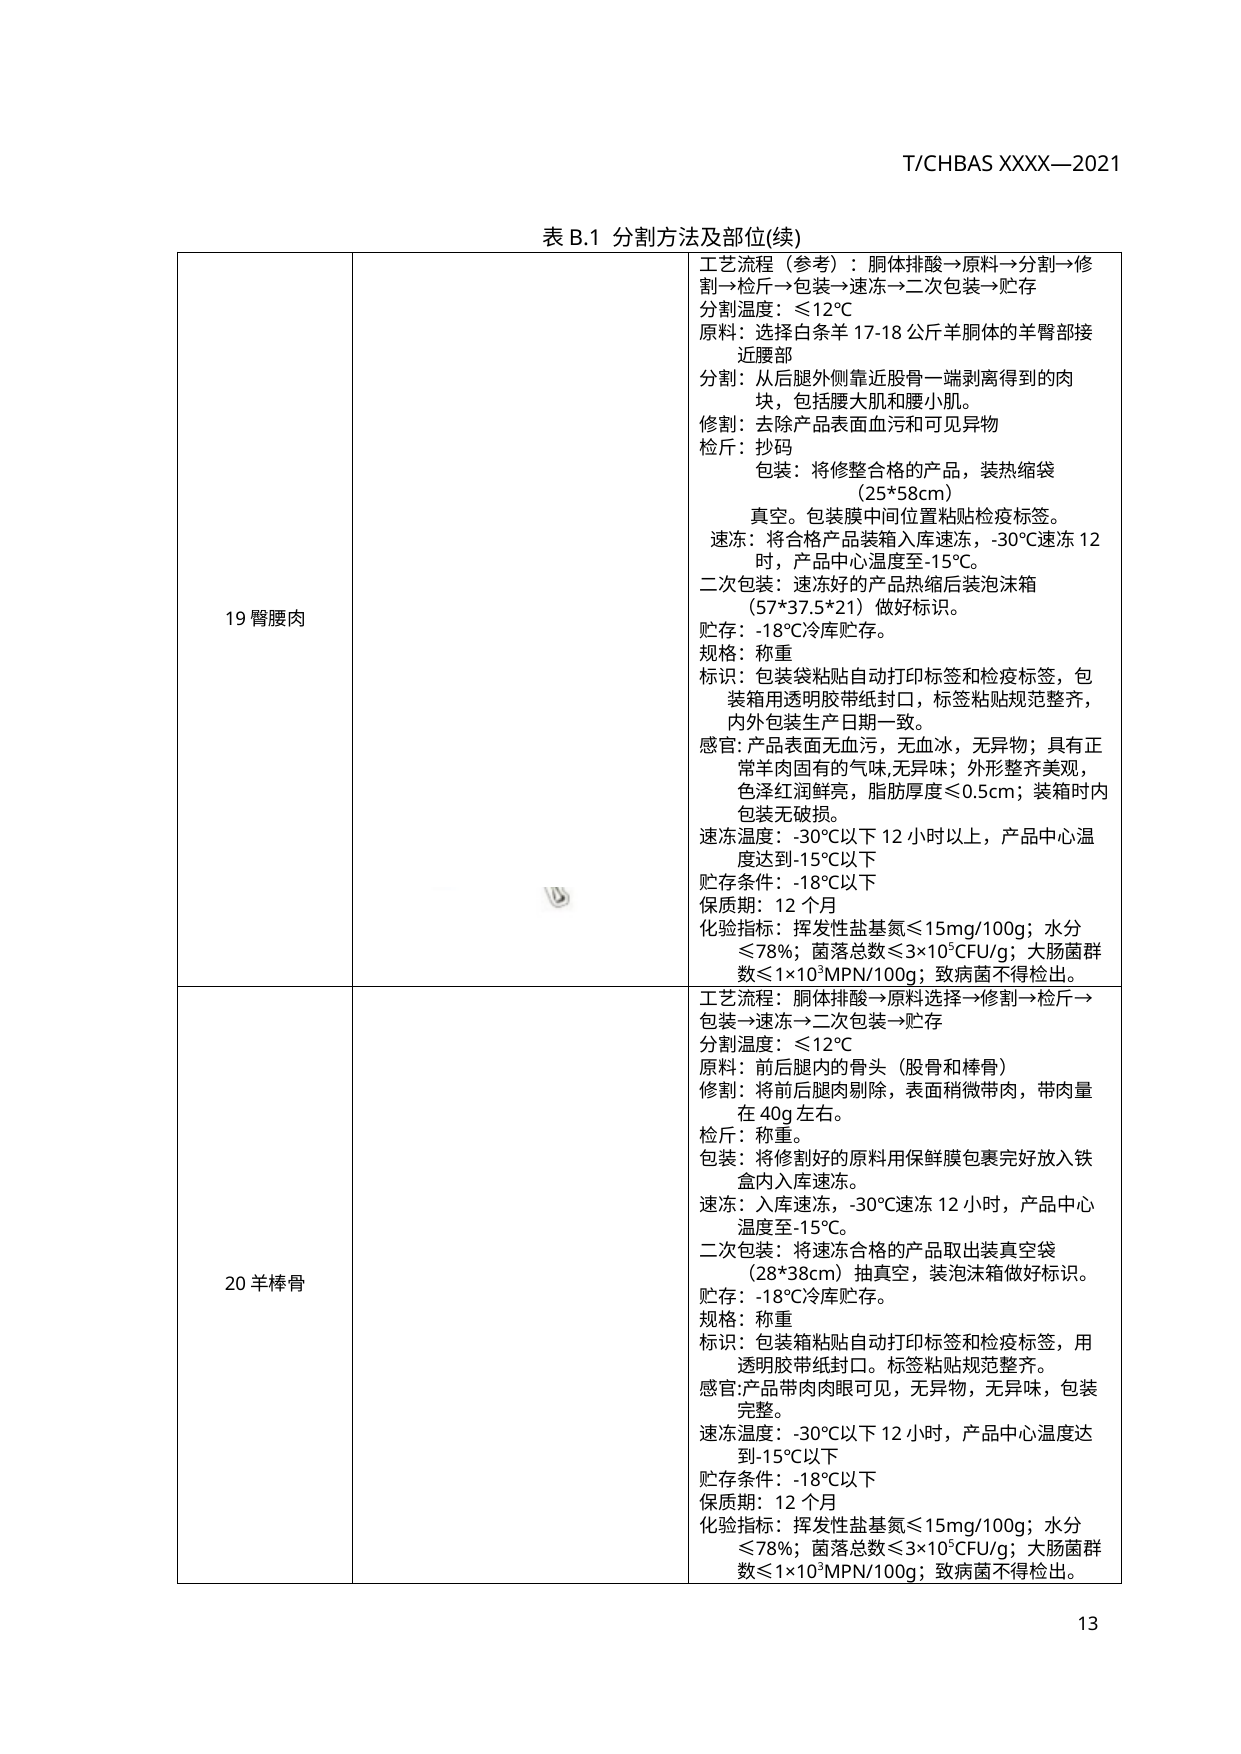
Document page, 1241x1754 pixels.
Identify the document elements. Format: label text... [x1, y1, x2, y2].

table_cell [353, 987, 688, 1583]
text 表B.1 分割方法及部位(续) [177, 220, 1122, 252]
picture [418, 887, 623, 919]
table_header 19臀腰肉 [178, 253, 352, 986]
table_cell 工艺流程：胴体排酸→原料选择→修割→检斤→包装→速冻→二次包装→贮存 分割温度：≤12℃ 原料：前后腿内的骨头（股骨和棒骨） 修割：将前后腿肉剔除，表面稍微带肉，带肉量在 40g左右。 检斤：称重。 包装：将修割好的原料用保鲜膜包裹完好放入铁盒内入库速冻。 速冻：入库速冻，-30℃速冻 12 小时，产品中心温度至-15℃。 二次包装：将速冻合格的产品取出装真空袋（28*38cm）抽真空，装泡沫箱做好标识。 贮存：-18℃冷库贮存。 规格：称重 标识：包装箱粘贴自动打印标签和检疫标签，用透明胶带纸封口。标签粘贴规范整齐。 感官:产品带肉肉眼可见，无异物，无异味，包装完整。 速冻温度：-30℃以下12小时，产品中心温度达到-15℃以下 贮存条件：-18℃以下 保质期：12 个月 化验指标：挥发性盐基氮≤15mg/100g；水分≤78%；菌落总数≤3×105CFU/g；大肠菌群数≤1×103MPN/100g；致病菌不得检出。 [689, 987, 1121, 1583]
table_header [353, 253, 688, 986]
table_header 工艺流程（参考）：胴体排酸→原料→分割→修割→检斤→包装→速冻→二次包装→贮存 分割温度：≤12℃ 原料：选择白条羊17-18公斤羊胴体的羊臀部接近腰部 分割：从后腿外侧靠近股骨一端剥离得到的肉块，包括腰大肌和腰小肌。 修割：去除产品表面血污和可见异物 检斤：抄码 包装：将修整合格的产品，装热缩袋（25*58cm） 真空。包装膜中间位置粘贴检疫标签。 速冻：将合格产品装箱入库速冻，-30℃速冻 12 时，产品中心温度至-15℃。 二次包装：速冻好的产品热缩后装泡沫箱（57*37.5*21）做好标识。 贮存：-18℃冷库贮存。 规格：称重 标识：包装袋粘贴自动打印标签和检疫标签，包装箱用透明胶带纸封口，标签粘贴规范整齐，内外包装生产日期一致。 感官: 产品表面无血污，无血冰，无异物；具有正常羊肉固有的气味,无异味；外形整齐美观，色泽红润鲜亮，脂肪厚度≤0.5cm；装箱时内包装无破损。 速冻温度：-30℃以下 12 小时以上，产品中心温度达到-15℃以下 贮存条件：-18℃以下 保质期：12 个月 化验指标：挥发性盐基氮≤15mg/100g；水分≤78%；菌落总数≤3×105CFU/g；大肠菌群数≤1×103MPN/100g；致病菌不得检出。 [689, 253, 1121, 986]
table_cell 20羊棒骨 [178, 987, 352, 1583]
